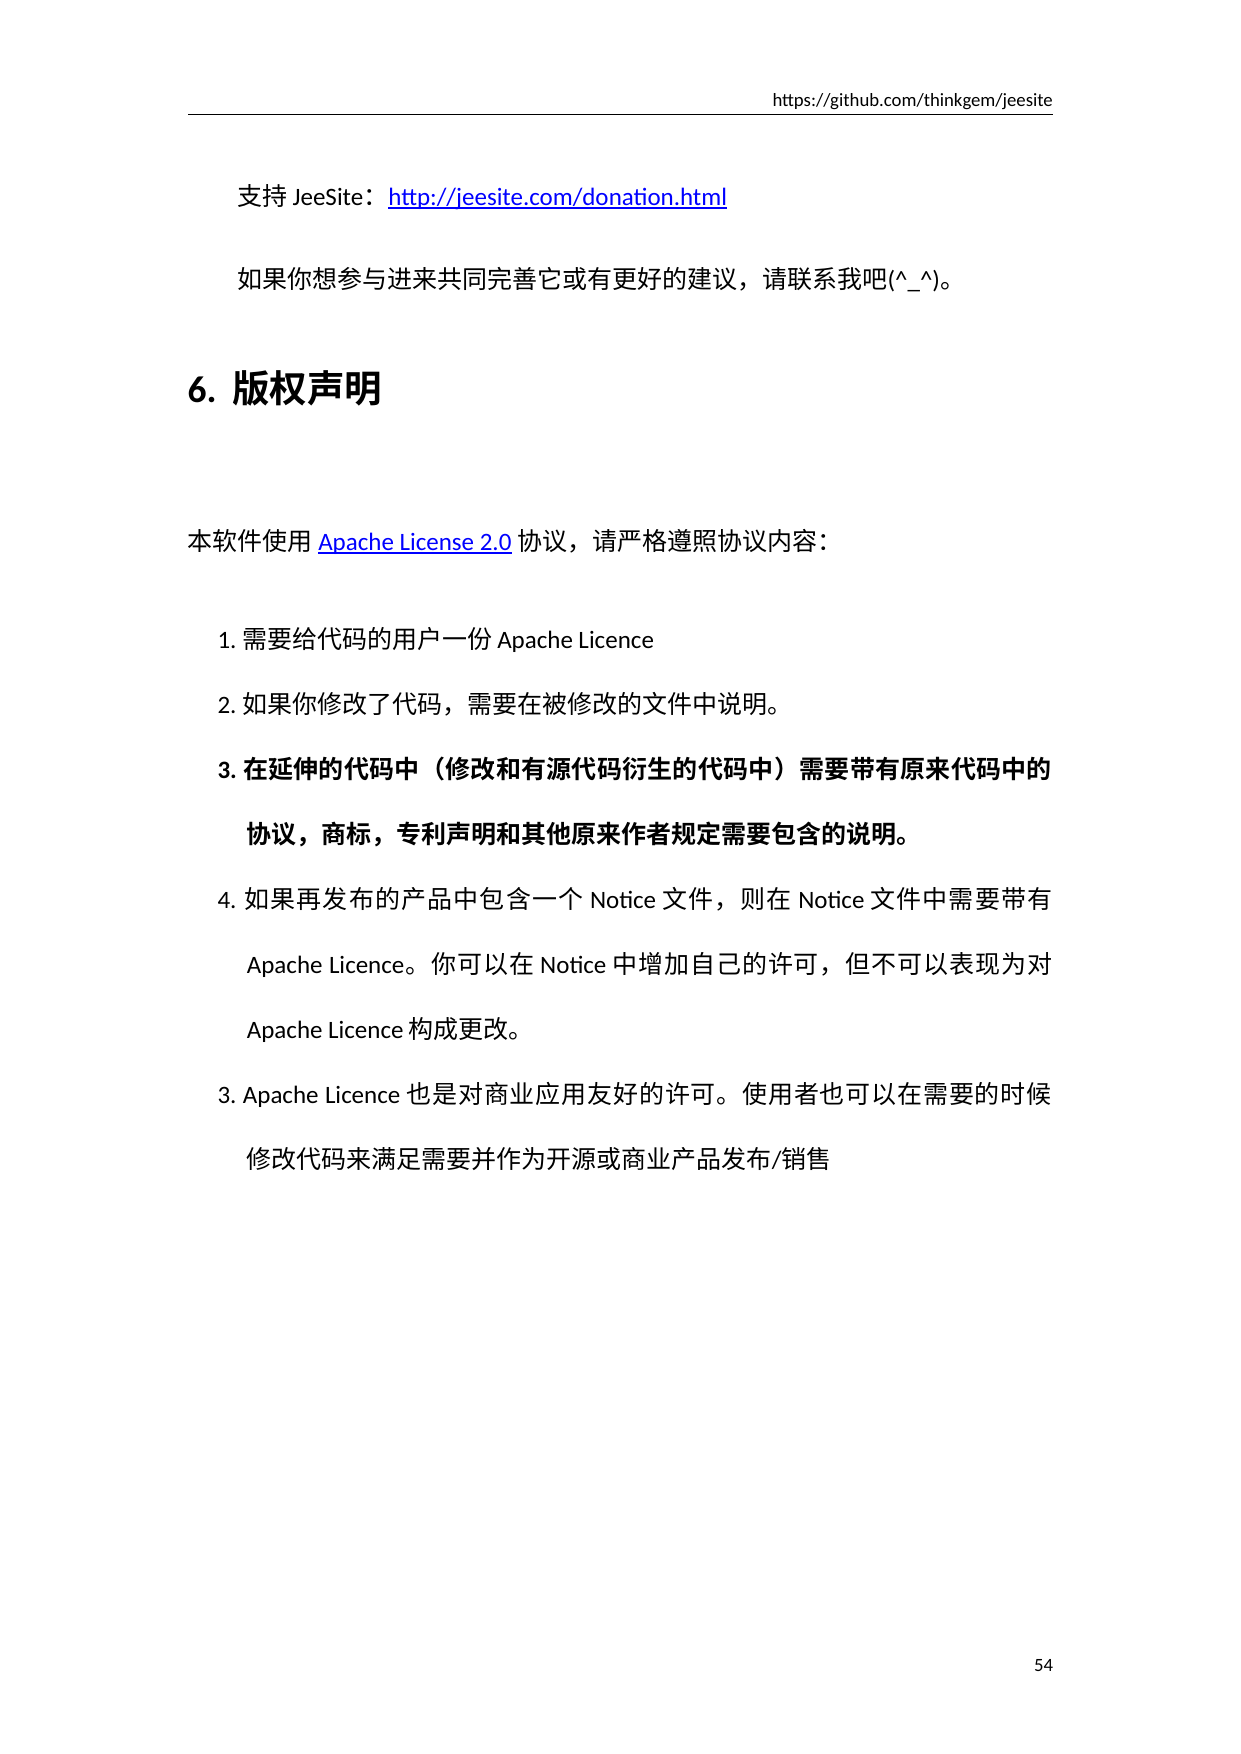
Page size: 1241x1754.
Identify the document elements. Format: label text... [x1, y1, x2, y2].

text 1. 需要给代码的用户一份Apache Licence [217, 605, 1053, 670]
subtitle 版权声明 [187, 353, 1053, 418]
text 4. 如果再发布的产品中包含一个Notice文件，则在Notice文件中需要带有Apache Licence。你可以在Notice中增加自己的许可，但不可以表现为对Apache Licence构成更改。 [217, 865, 1053, 1060]
list 支持JeeSite：http://jeesite.com/donation.html [187, 162, 1053, 227]
text 3. Apache Licence也是对商业应用友好的许可。使用者也可以在需要的时候修改代码来满足需要并作为开源或商业产品发布/销售 [217, 1060, 1053, 1190]
list 如果你想参与进来共同完善它或有更好的建议，请联系我吧(^_^)。 [187, 245, 1053, 310]
text 3. 在延伸的代码中（修改和有源代码衍生的代码中）需要带有原来代码中的协议，商标，专利声明和其他原来作者规定需要包含的说明。 [217, 735, 1053, 865]
text 2. 如果你修改了代码，需要在被修改的文件中说明。 [217, 670, 1053, 735]
text 本软件使用 Apache License 2.0 协议，请严格遵照协议内容： [187, 507, 1053, 572]
